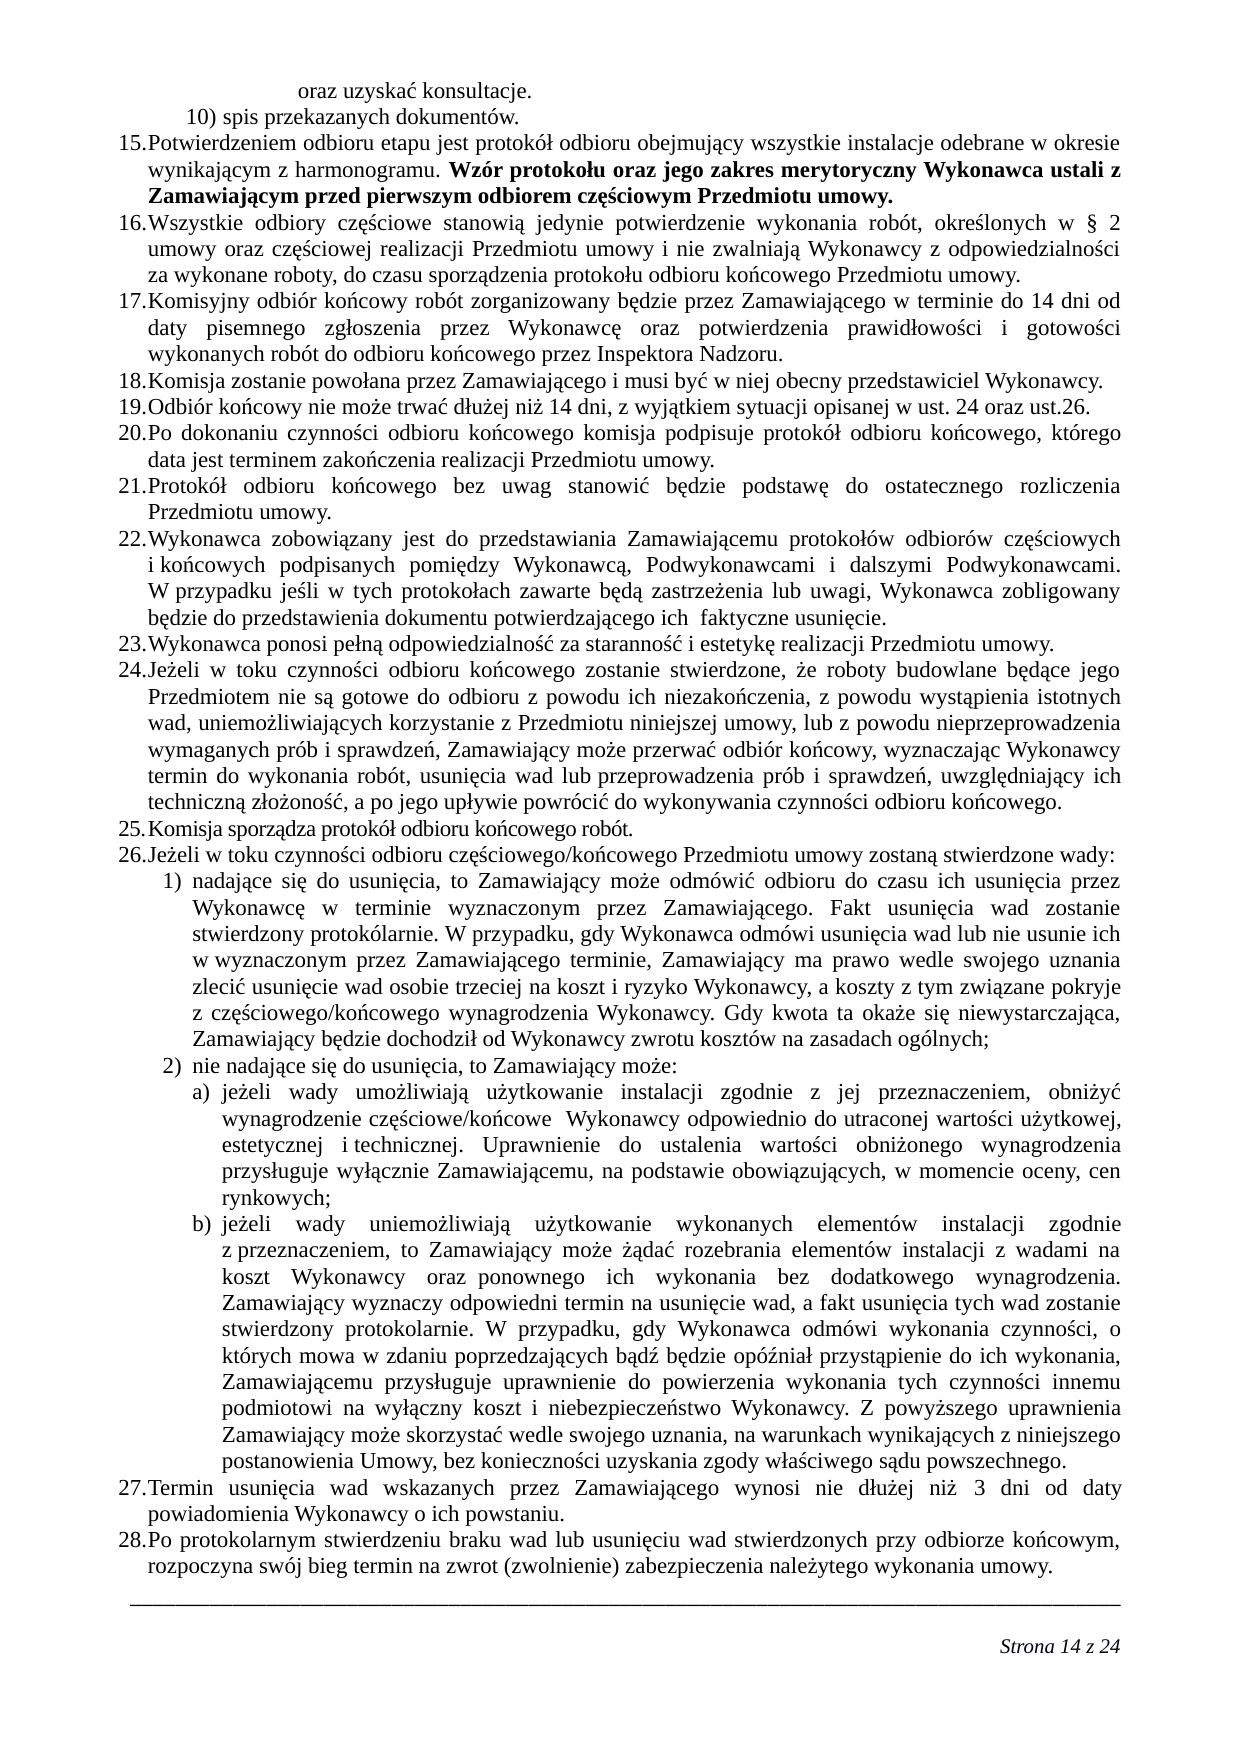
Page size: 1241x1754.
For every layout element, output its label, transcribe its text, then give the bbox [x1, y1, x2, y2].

list Protokół odbioru końcowego bez uwag stanowić będzie podstawę do ostatecznego rozliczenia Przedmiotu umowy. [118, 472, 1122, 525]
list spis przekazanych dokumentów. [186, 103, 1122, 129]
list Jeżeli w toku czynności odbioru częściowego/końcowego Przedmiotu umowy zostaną stwierdzone wady: [118, 841, 1122, 867]
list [261, 77, 1122, 103]
list Jeżeli w toku czynności odbioru końcowego zostanie stwierdzone, że roboty budowlane będące jego Przedmiotem nie są gotowe do odbioru z powodu ich niezakończenia, z powodu wystąpienia istotnych wad, uniemożliwiających korzystanie z Przedmiotu niniejszej umowy, lub z powodu nieprzeprowadzenia wymaganych prób i sprawdzeń, Zamawiający może przerwać odbiór końcowy, wyznaczając Wykonawcy termin do wykonania robót, usunięcia wad lub przeprowadzenia prób i sprawdzeń, uwzględniający ich techniczną złożoność, a po jego upływie powrócić do wykonywania czynności odbioru końcowego. [118, 657, 1122, 815]
list Wykonawca ponosi pełną odpowiedzialność za staranność i estetykę realizacji Przedmiotu umowy. [118, 630, 1122, 657]
list Odbiór końcowy nie może trwać dłużej niż 14 dni, z wyjątkiem sytuacji opisanej w ust. 24 oraz ust.26. [118, 393, 1122, 419]
list nadające się do usunięcia, to Zamawiający może odmówić odbioru do czasu ich usunięcia przez Wykonawcę w terminie wyznaczonym przez Zamawiającego. Fakt usunięcia wad zostanie stwierdzony protokólarnie. W przypadku, gdy Wykonawca odmówi usunięcia wad lub nie usunie ich w wyznaczonym przez Zamawiającego terminie, Zamawiający ma prawo wedle swojego uznania zlecić usunięcie wad osobie trzeciej na koszt i ryzyko Wykonawcy, a koszty z tym związane pokryje z częściowego/końcowego wynagrodzenia Wykonawcy. Gdy kwota ta okaże się niewystarczająca, Zamawiający będzie dochodził od Wykonawcy zwrotu kosztów na zasadach ogólnych; [162, 867, 1122, 1052]
list Po protokolarnym stwierdzeniu braku wad lub usunięciu wad stwierdzonych przy odbiorze końcowym, rozpoczyna swój bieg termin na zwrot (zwolnienie) zabezpieczenia należytego wykonania umowy. [118, 1526, 1122, 1579]
list jeżeli wady umożliwiają użytkowanie instalacji zgodnie z jej przeznaczeniem, obniżyć wynagrodzenie częściowe/końcowe Wykonawcy odpowiednio do utraconej wartości użytkowej, estetycznej i technicznej. Uprawnienie do ustalenia wartości obniżonego wynagrodzenia przysługuje wyłącznie Zamawiającemu, na podstawie obowiązujących, w momencie oceny, cen rynkowych; [192, 1078, 1122, 1210]
list Termin usunięcia wad wskazanych przez Zamawiającego wynosi nie dłużej niż 3 dni od daty powiadomienia Wykonawcy o ich powstaniu. [118, 1473, 1122, 1526]
list Wszystkie odbiory częściowe stanowią jedynie potwierdzenie wykonania robót, określonych w § 2 umowy oraz częściowej realizacji Przedmiotu umowy i nie zwalniają Wykonawcy z odpowiedzialności za wykonane roboty, do czasu sporządzenia protokołu odbioru końcowego Przedmiotu umowy. [118, 208, 1122, 288]
list Wykonawca zobowiązany jest do przedstawiania Zamawiającemu protokołów odbiorów częściowych i końcowych podpisanych pomiędzy Wykonawcą, Podwykonawcami i dalszymi Podwykonawcami. W przypadku jeśli w tych protokołach zawarte będą zastrzeżenia lub uwagi, Wykonawca zobligowany będzie do przedstawienia dokumentu potwierdzającego ich faktyczne usunięcie. [118, 525, 1122, 630]
list Potwierdzeniem odbioru etapu jest protokół odbioru obejmujący wszystkie instalacje odebrane w okresie wynikającym z harmonogramu. Wzór protokołu oraz jego zakres merytoryczny Wykonawca ustali z Zamawiającym przed pierwszym odbiorem częściowym Przedmiotu umowy. [118, 129, 1122, 208]
list Komisja zostanie powołana przez Zamawiającego i musi być w niej obecny przedstawiciel Wykonawcy. [118, 367, 1122, 393]
list jeżeli wady uniemożliwiają użytkowanie wykonanych elementów instalacji zgodnie z przeznaczeniem, to Zamawiający może żądać rozebrania elementów instalacji z wadami na koszt Wykonawcy oraz ponownego ich wykonania bez dodatkowego wynagrodzenia. Zamawiający wyznaczy odpowiedni termin na usunięcie wad, a fakt usunięcia tych wad zostanie stwierdzony protokolarnie. W przypadku, gdy Wykonawca odmówi wykonania czynności, o których mowa w zdaniu poprzedzających bądź będzie opóźniał przystąpienie do ich wykonania, Zamawiającemu przysługuje uprawnienie do powierzenia wykonania tych czynności innemu podmiotowi na wyłączny koszt i niebezpieczeństwo Wykonawcy. Z powyższego uprawnienia Zamawiający może skorzystać wedle swojego uznania, na warunkach wynikających z niniejszego postanowienia Umowy, bez konieczności uzyskania zgody właściwego sądu powszechnego. [192, 1210, 1122, 1473]
list Komisyjny odbiór końcowy robót zorganizowany będzie przez Zamawiającego w terminie do 14 dni od daty pisemnego zgłoszenia przez Wykonawcę oraz potwierdzenia prawidłowości i gotowości wykonanych robót do odbioru końcowego przez Inspektora Nadzoru. [118, 288, 1122, 367]
list nie nadające się do usunięcia, to Zamawiający może: [162, 1052, 1122, 1078]
list Komisja sporządza protokół odbioru końcowego robót. [118, 815, 1122, 841]
list Po dokonaniu czynności odbioru końcowego komisja podpisuje protokół odbioru końcowego, którego data jest terminem zakończenia realizacji Przedmiotu umowy. [118, 419, 1122, 472]
